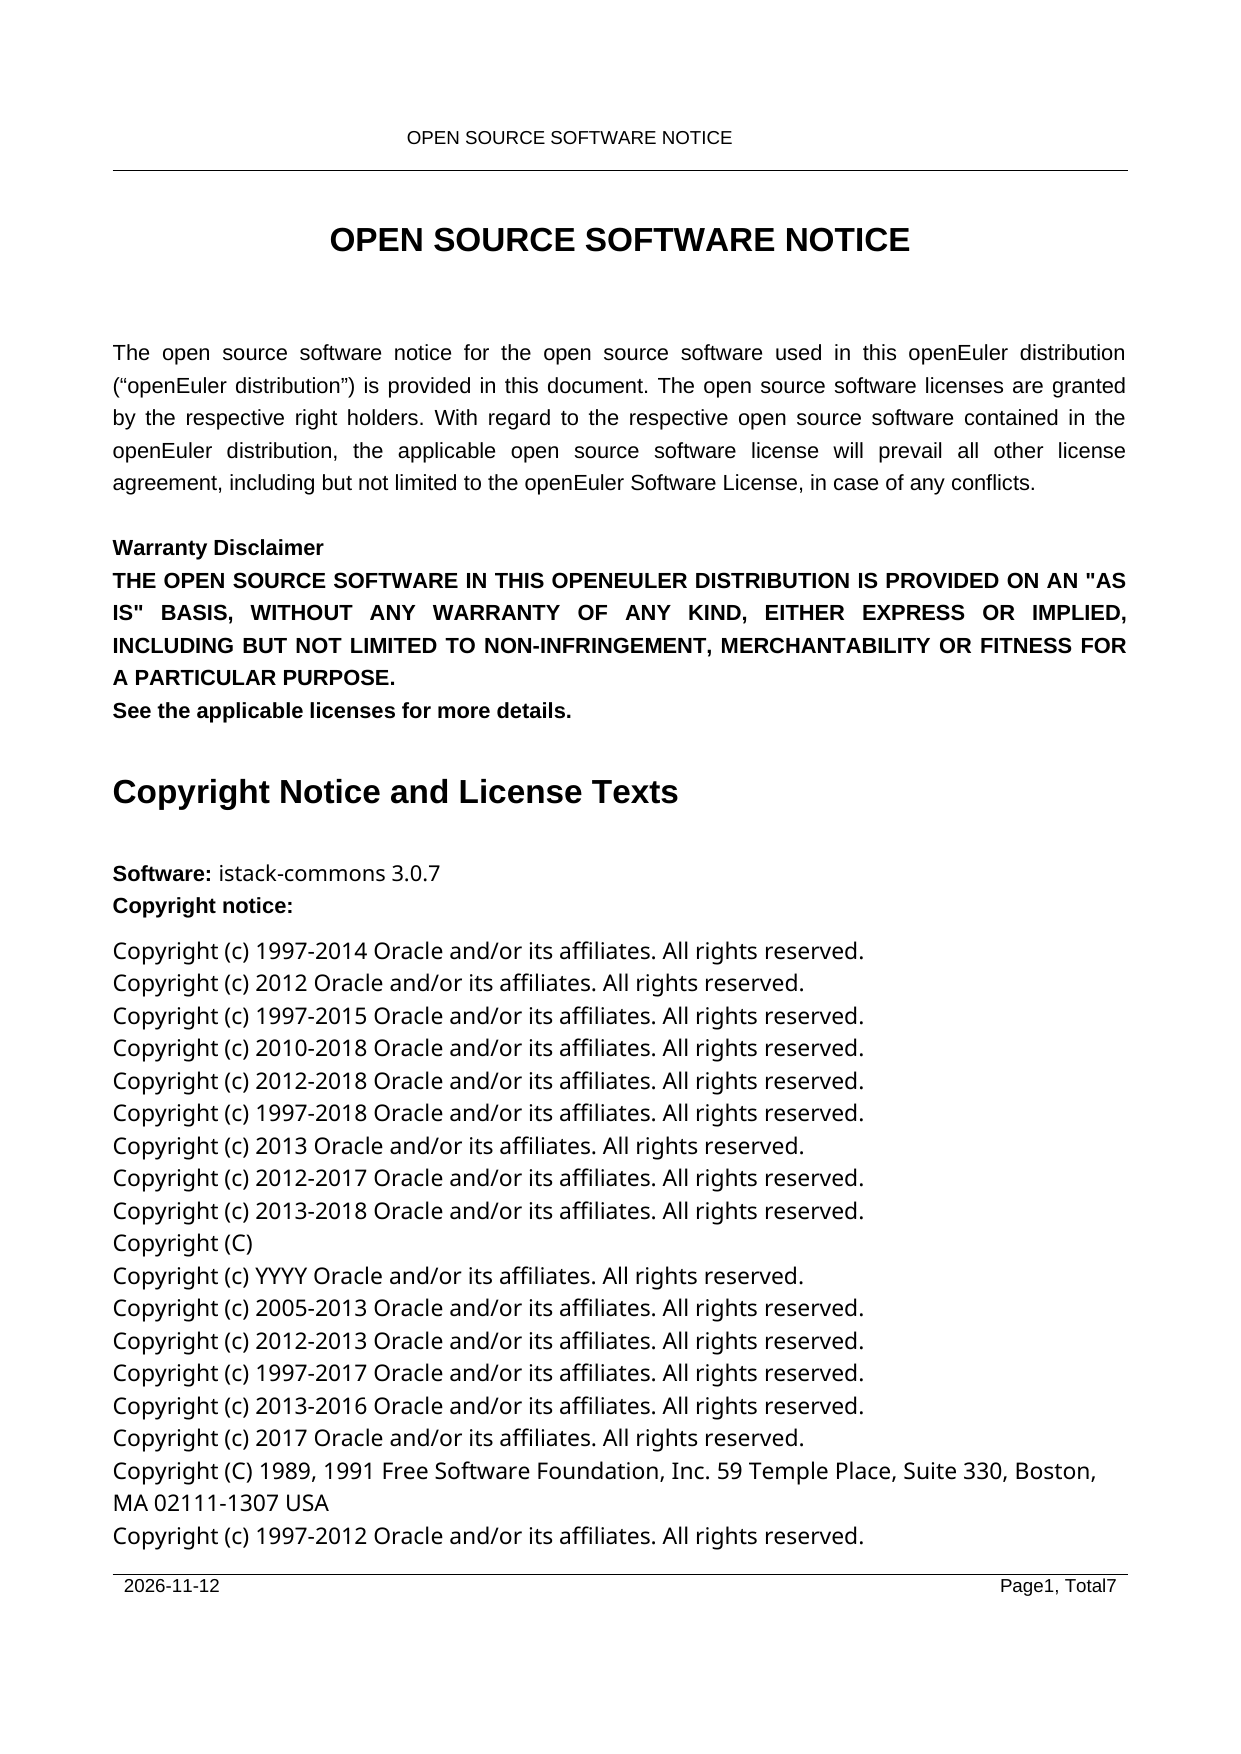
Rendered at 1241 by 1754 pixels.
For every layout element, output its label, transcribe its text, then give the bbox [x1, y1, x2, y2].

text The open source software notice for the open source software used in this openEuler distribution (“openEuler distribution”) is provided in this document. The open source software licenses are granted by the respective right holders. With regard to the respective open source software contained in the openEuler distribution, the applicable open source software license will prevail all other license agreement, including but not limited to the openEuler Software License, in case of any conflicts. [112, 336, 1128, 499]
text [112, 934, 1128, 1551]
text Copyright Notice and License Texts [112, 759, 1128, 824]
text THE OPEN SOURCE SOFTWARE IN THIS OPENEULER DISTRIBUTION IS PROVIDED ON AN "AS IS" BASIS, WITHOUT ANY WARRANTY OF ANY KIND, EITHER EXPRESS OR IMPLIED, INCLUDING BUT NOT LIMITED TO NON-INFRINGEMENT, MERCHANTABILITY OR FITNESS FOR A PARTICULAR PURPOSE. See the applicable licenses for more details. [112, 564, 1128, 726]
text OPEN SOURCE SOFTWARE NOTICE [112, 206, 1128, 271]
text Warranty Disclaimer [112, 531, 1128, 564]
text Copyright notice: [112, 889, 1128, 921]
title Software: istack-commons 3.0.7 [112, 856, 1128, 889]
